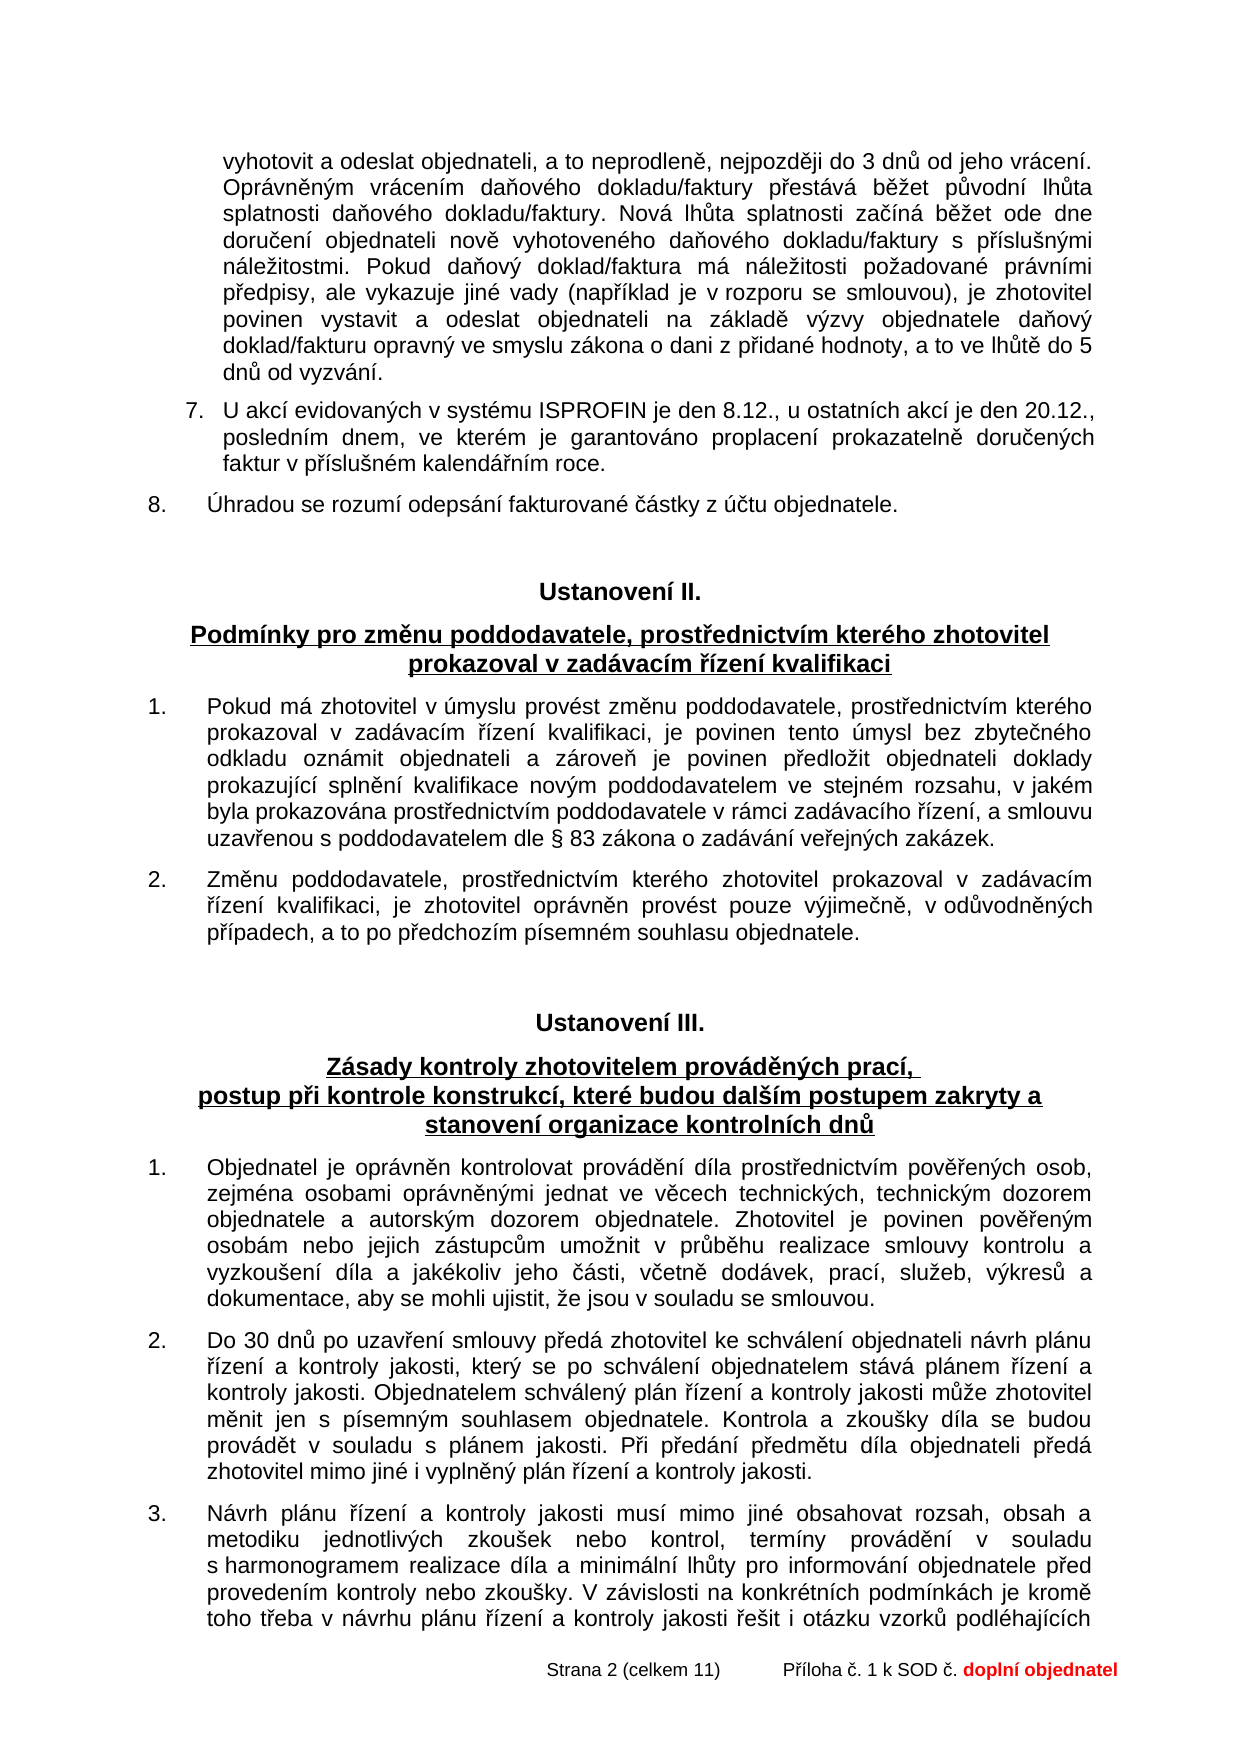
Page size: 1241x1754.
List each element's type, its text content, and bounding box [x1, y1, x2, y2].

list Změnu poddodavatele, prostřednictvím kterého zhotovitel prokazoval v zadávacím řízení kvalifikaci, je zhotovitel oprávněn provést pouze výjimečně, v odůvodněných případech, a to po předchozím písemném souhlasu objednatele. [148, 866, 1093, 945]
list Objednatel je oprávněn kontrolovat provádění díla prostřednictvím pověřených osob, zejména osobami oprávněnými jednat ve věcech technických, technickým dozorem objednatele a autorským dozorem objednatele. Zhotovitel je povinen pověřeným osobám nebo jejich zástupcům umožnit v průběhu realizace smlouvy kontrolu a vyzkoušení díla a jakékoliv jeho části, včetně dodávek, prací, služeb, výkresů a dokumentace, aby se mohli ujistit, že jsou v souladu se smlouvou. [148, 1153, 1093, 1312]
text postup při kontrole konstrukcí, které budou dalším postupem zakryty a stanovení organizace kontrolních dnů [148, 1081, 1093, 1138]
list Do 30 dnů po uzavření smlouvy předá zhotovitel ke schválení objednateli návrh plánu řízení a kontroly jakosti, který se po schválení objednatelem stává plánem řízení a kontroly jakosti. Objednatelem schválený plán řízení a kontroly jakosti může zhotovitel měnit jen s písemným souhlasem objednatele. Kontrola a zkoušky díla se budou provádět v souladu s plánem jakosti. Při předání předmětu díla objednateli předá zhotovitel mimo jiné i vyplněný plán řízení a kontroly jakosti. [148, 1327, 1093, 1485]
list Ustanovení II. [148, 576, 1093, 605]
list Úhradou se rozumí odepsání fakturované částky z účtu objednatele. [148, 491, 1093, 518]
list Ustanovení III. [148, 1008, 1093, 1037]
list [185, 148, 1093, 385]
text Podmínky pro změnu poddodavatele, prostřednictvím kterého zhotovitel prokazoval v zadávacím řízení kvalifikaci [148, 620, 1093, 678]
list Pokud má zhotovitel v úmyslu provést změnu poddodavatele, prostřednictvím kterého prokazoval v zadávacím řízení kvalifikaci, je povinen tento úmysl bez zbytečného odkladu oznámit objednateli a zároveň je povinen předložit objednateli doklady prokazující splnění kvalifikace novým poddodavatelem ve stejném rozsahu, v jakém byla prokazována prostřednictvím poddodavatele v rámci zadávacího řízení, a smlouvu uzavřenou s poddodavatelem dle § 83 zákona o zadávání veřejných zakázek. [148, 693, 1093, 851]
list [148, 1500, 1093, 1631]
text Zásady kontroly zhotovitelem prováděných prací, [148, 1052, 1093, 1081]
list U akcí evidovaných v systému ISPROFIN je den 8.12., u ostatních akcí je den 20.12., posledním dnem, ve kterém je garantováno proplacení prokazatelně doručených faktur v příslušném kalendářním roce. [185, 397, 1095, 476]
